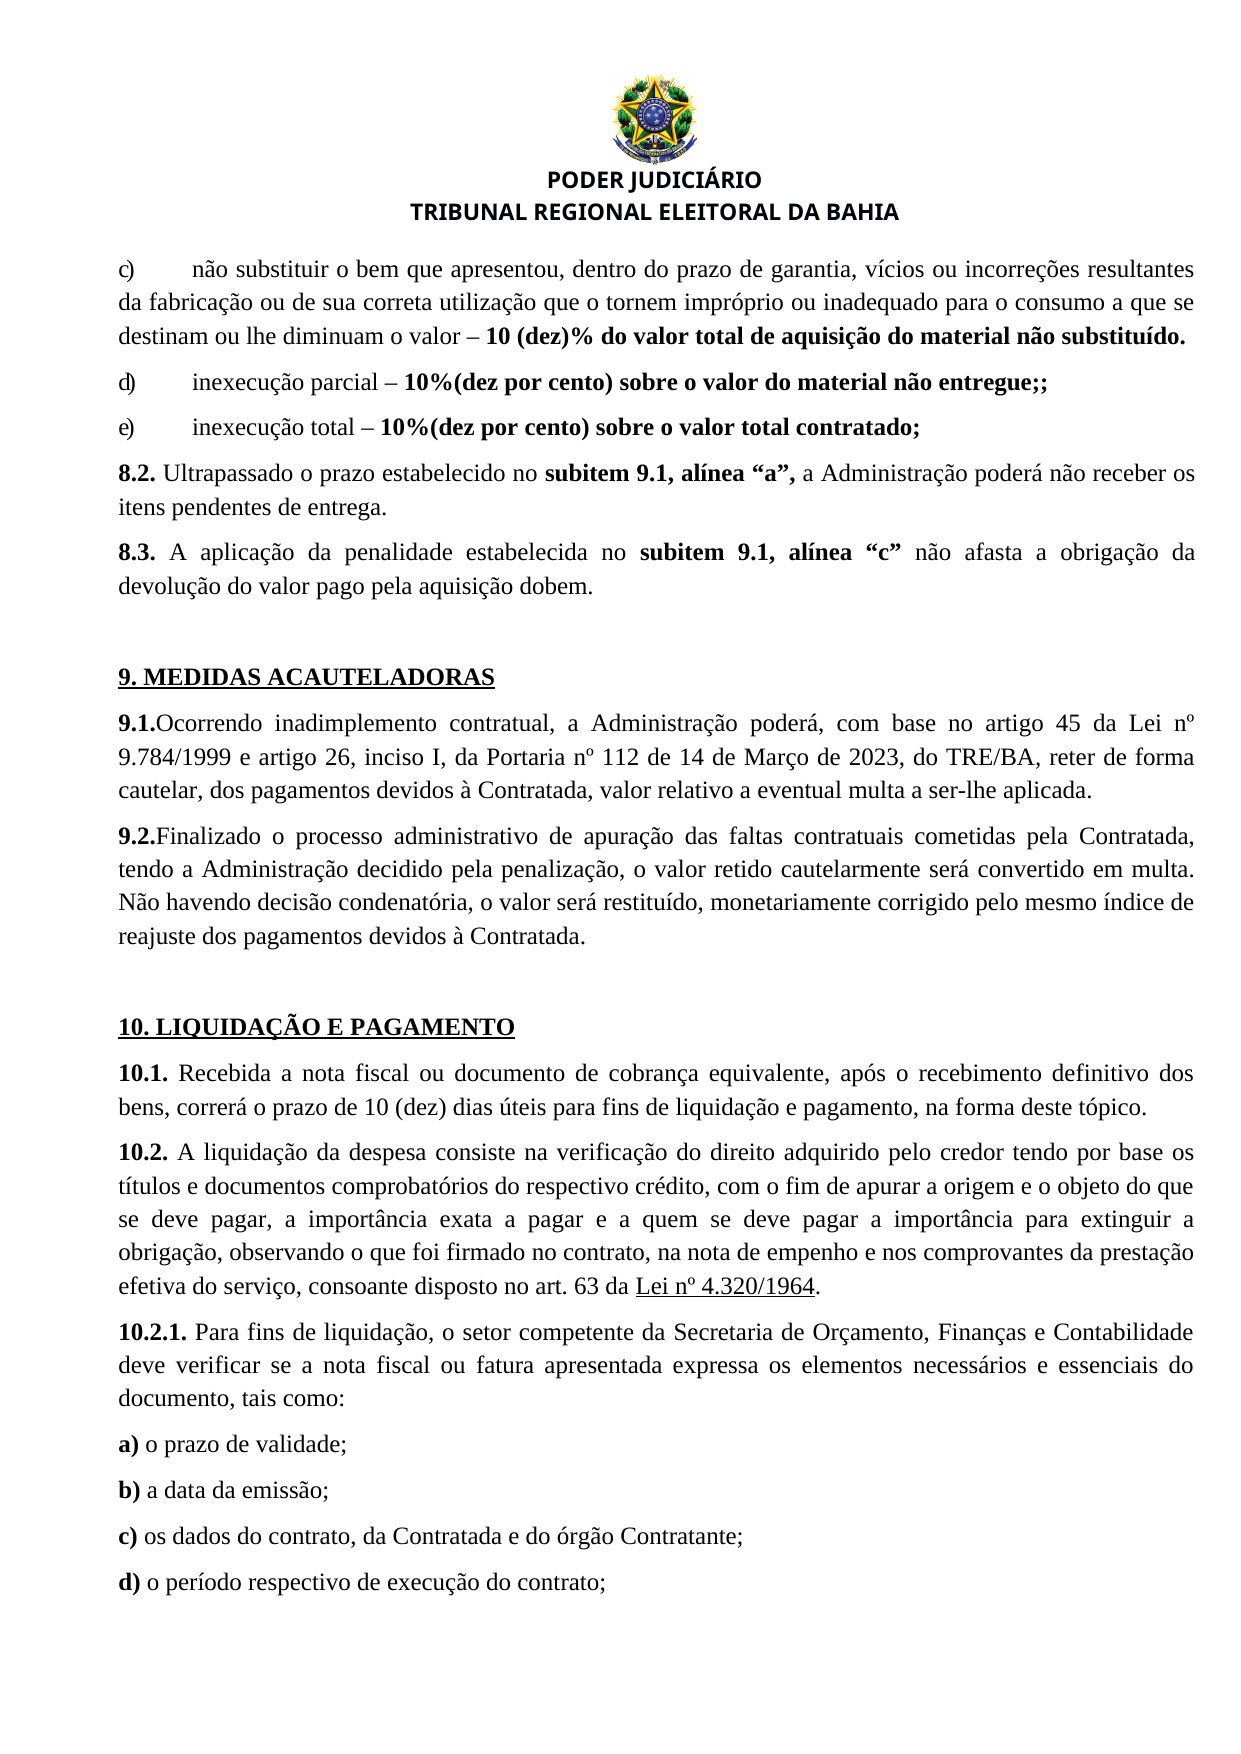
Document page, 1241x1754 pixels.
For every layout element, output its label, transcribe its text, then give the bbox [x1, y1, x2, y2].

list inexecução parcial – 10%(dez por cento) sobre o valor do material não entregue;; [118, 363, 1196, 397]
text 10.1. Recebida a nota fiscal ou documento de cobrança equivalente, após o recebimento definitivo dos bens, correrá o prazo de 10 (dez) dias úteis para fins de liquidação e pagamento, na forma deste tópico. [118, 1055, 1196, 1122]
list 8.2. Ultrapassado o prazo estabelecido no subitem 9.1, alínea “a”, a Administração poderá não receber os itens pendentes de entrega. [118, 455, 1196, 522]
text 10. LIQUIDAÇÃO E PAGAMENTO [118, 1009, 1196, 1042]
list 9.1.Ocorrendo inadimplemento contratual, a Administração poderá, com base no artigo 45 da Lei nº 9.784/1999 e artigo 26, inciso I, da Portaria nº 112 de 14 de Março de 2023, do TRE/BA, reter de forma cautelar, dos pagamentos devidos à Contratada, valor relativo a eventual multa a ser-lhe aplicada. [118, 705, 1196, 805]
list não substituir o bem que apresentou, dentro do prazo de garantia, vícios ou incorreções resultantes da fabricação ou de sua correta utilização que o tornem impróprio ou inadequado para o consumo a que se destinam ou lhe diminuam o valor – 10 (dez)% do valor total de aquisição do material não substituído. [118, 251, 1196, 351]
list inexecução total – 10%(dez por cento) sobre o valor total contratado; [118, 409, 1196, 442]
text 10.2. A liquidação da despesa consiste na verificação do direito adquirido pelo credor tendo por base os títulos e documentos comprobatórios do respectivo crédito, com o fim de apurar a origem e o objeto do que se deve pagar, a importância exata a pagar e a quem se deve pagar a importância para extinguir a obrigação, observando o que foi firmado no contrato, na nota de empenho e nos comprovantes da prestação efetiva do serviço, consoante disposto no art. 63 da Lei nº 4.320/1964. [118, 1134, 1196, 1301]
text b) a data da emissão; [118, 1472, 1196, 1505]
list 9.2.Finalizado o processo administrativo de apuração das faltas contratuais cometidas pela Contratada, tendo a Administração decidido pela penalização, o valor retido cautelarmente será convertido em multa. Não havendo decisão condenatória, o valor será restituído, monetariamente corrigido pelo mesmo índice de reajuste dos pagamentos devidos à Contratada. [118, 817, 1196, 951]
text a) o prazo de validade; [118, 1426, 1196, 1459]
text c) os dados do contrato, da Contratada e do órgão Contratante; [118, 1517, 1196, 1551]
list 8.3. A aplicação da penalidade estabelecida no subitem 9.1, alínea “c” não afasta a obrigação da devolução do valor pago pela aquisição dobem. [118, 534, 1196, 601]
list 9. MEDIDAS ACAUTELADORAS [118, 659, 1196, 692]
text 10.2.1. Para fins de liquidação, o setor competente da Secretaria de Orçamento, Finanças e Contabilidade deve verificar se a nota fiscal ou fatura apresentada expressa os elementos necessários e essenciais do documento, tais como: [118, 1313, 1196, 1413]
text d) o período respectivo de execução do contrato; [118, 1563, 1196, 1597]
